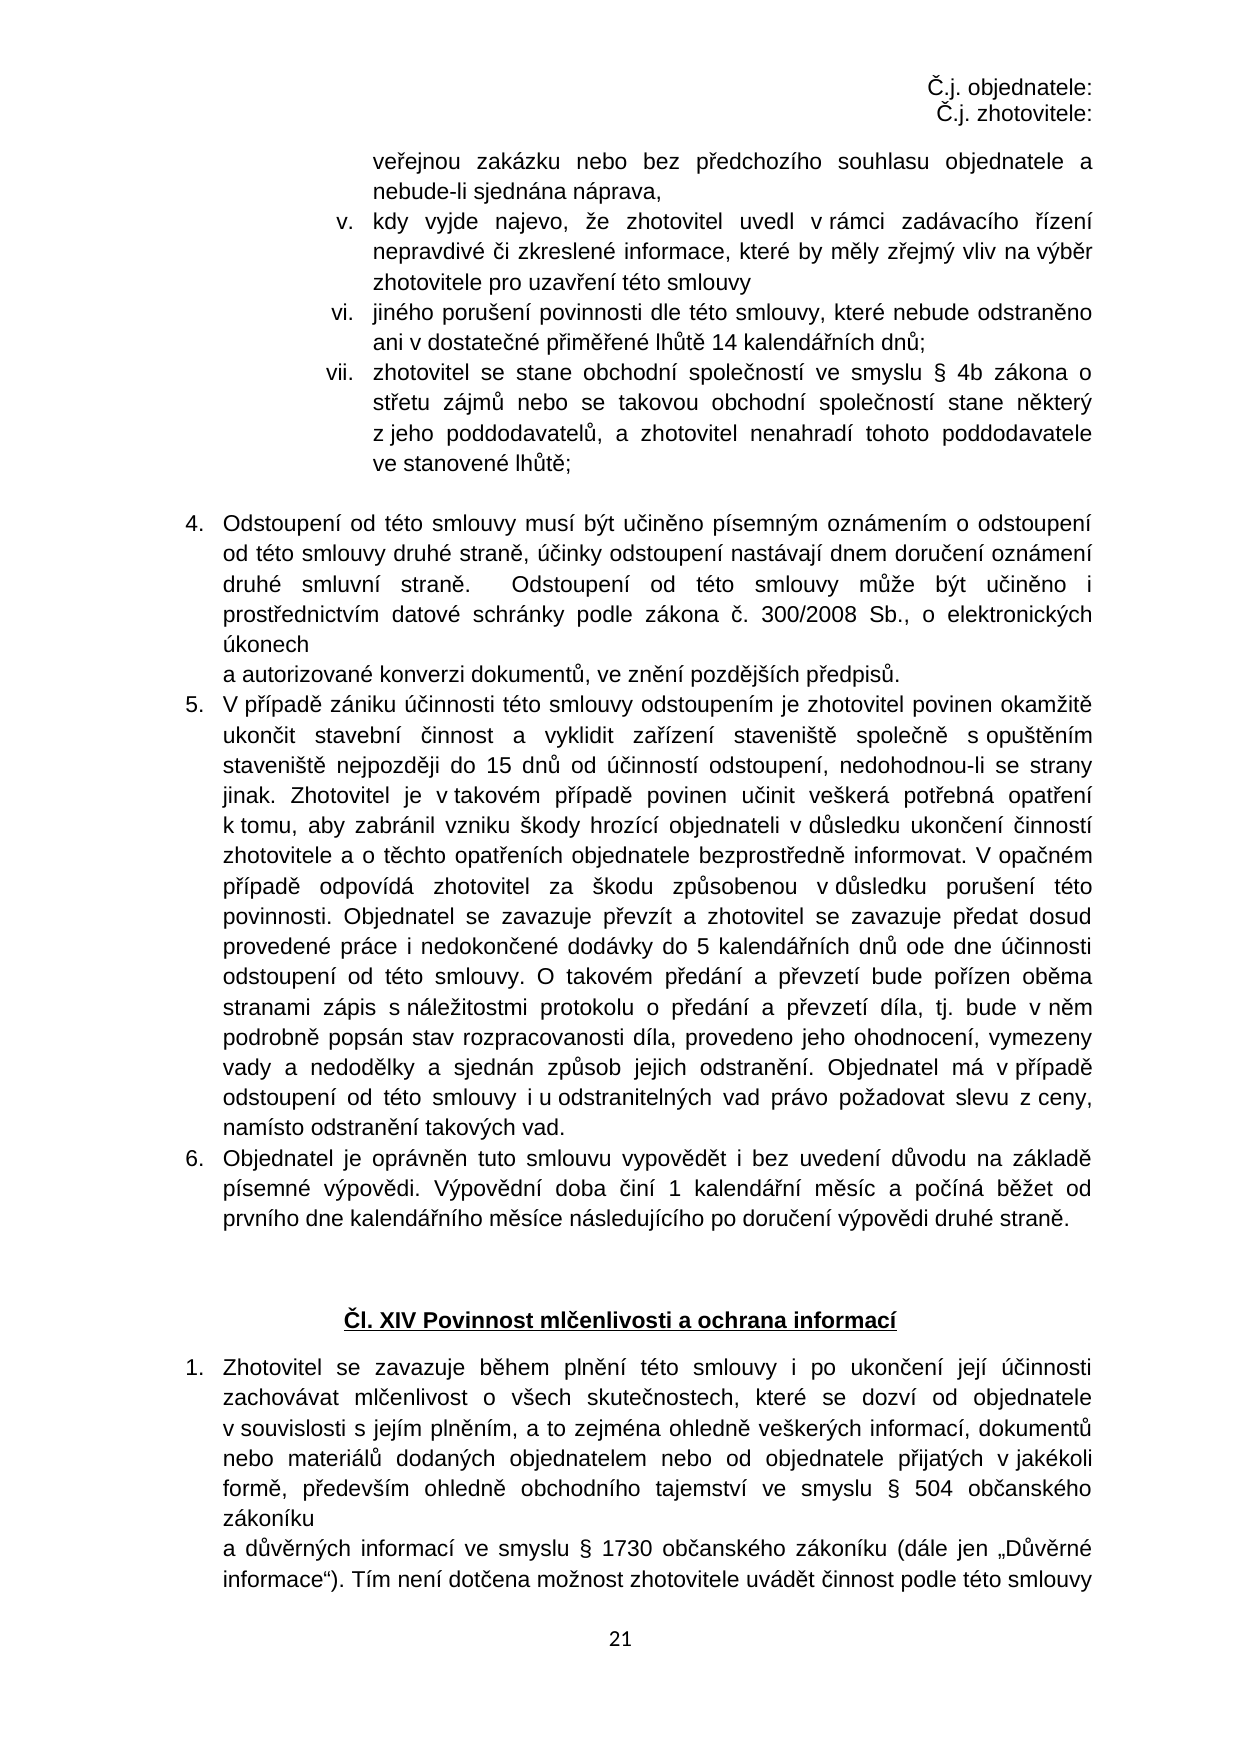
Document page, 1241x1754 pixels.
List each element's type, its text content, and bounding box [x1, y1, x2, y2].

list jiného porušení povinnosti dle této smlouvy, které nebude odstraněno ani v dostatečné přiměřené lhůtě 14 kalendářních dnů; [354, 299, 1093, 355]
list Odstoupení od této smlouvy musí být učiněno písemným oznámením o odstoupení od této smlouvy druhé straně, účinky odstoupení nastávají dnem doručení oznámení druhé smluvní straně. Odstoupení od této smlouvy může být učiněno i prostřednictvím datové schránky podle zákona č. 300/2008 Sb., o elektronických úkonech a autorizované konverzi dokumentů, ve znění pozdějších předpisů. [185, 510, 1093, 687]
text Čl. XIV Povinnost mlčenlivosti a ochrana informací [148, 1307, 1093, 1333]
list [354, 148, 1093, 204]
list zhotovitel se stane obchodní společností ve smyslu § 4b zákona o střetu zájmů nebo se takovou obchodní společností stane některý z jeho poddodavatelů, a zhotovitel nenahradí tohoto poddodavatele ve stanovené lhůtě; [354, 359, 1093, 476]
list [185, 1354, 1093, 1592]
list kdy vyjde najevo, že zhotovitel uvedl v rámci zadávacího řízení nepravdivé či zkreslené informace, které by měly zřejmý vliv na výběr zhotovitele pro uzavření této smlouvy [354, 208, 1093, 295]
list Objednatel je oprávněn tuto smlouvu vypovědět i bez uvedení důvodu na základě písemné výpovědi. Výpovědní doba činí 1 kalendářní měsíc a počíná běžet od prvního dne kalendářního měsíce následujícího po doručení výpovědi druhé straně. [185, 1144, 1093, 1231]
list V případě zániku účinnosti této smlouvy odstoupením je zhotovitel povinen okamžitě ukončit stavební činnost a vyklidit zařízení staveniště společně s opuštěním staveniště nejpozději do 15 dnů od účinností odstoupení, nedohodnou-li se strany jinak. Zhotovitel je v takovém případě povinen učinit veškerá potřebná opatření k tomu, aby zabránil vzniku škody hrozící objednateli v důsledku ukončení činností zhotovitele a o těchto opatřeních objednatele bezprostředně informovat. V opačném případě odpovídá zhotovitel za škodu způsobenou v důsledku porušení této povinnosti. Objednatel se zavazuje převzít a zhotovitel se zavazuje předat dosud provedené práce i nedokončené dodávky do 5 kalendářních dnů ode dne účinnosti odstoupení od této smlouvy. O takovém předání a převzetí bude pořízen oběma stranami zápis s náležitostmi protokolu o předání a převzetí díla, tj. bude v něm podrobně popsán stav rozpracovanosti díla, provedeno jeho ohodnocení, vymezeny vady a nedodělky a sjednán způsob jejich odstranění. Objednatel má v případě odstoupení od této smlouvy i u odstranitelných vad právo požadovat slevu z ceny, namísto odstranění takových vad. [185, 691, 1093, 1141]
